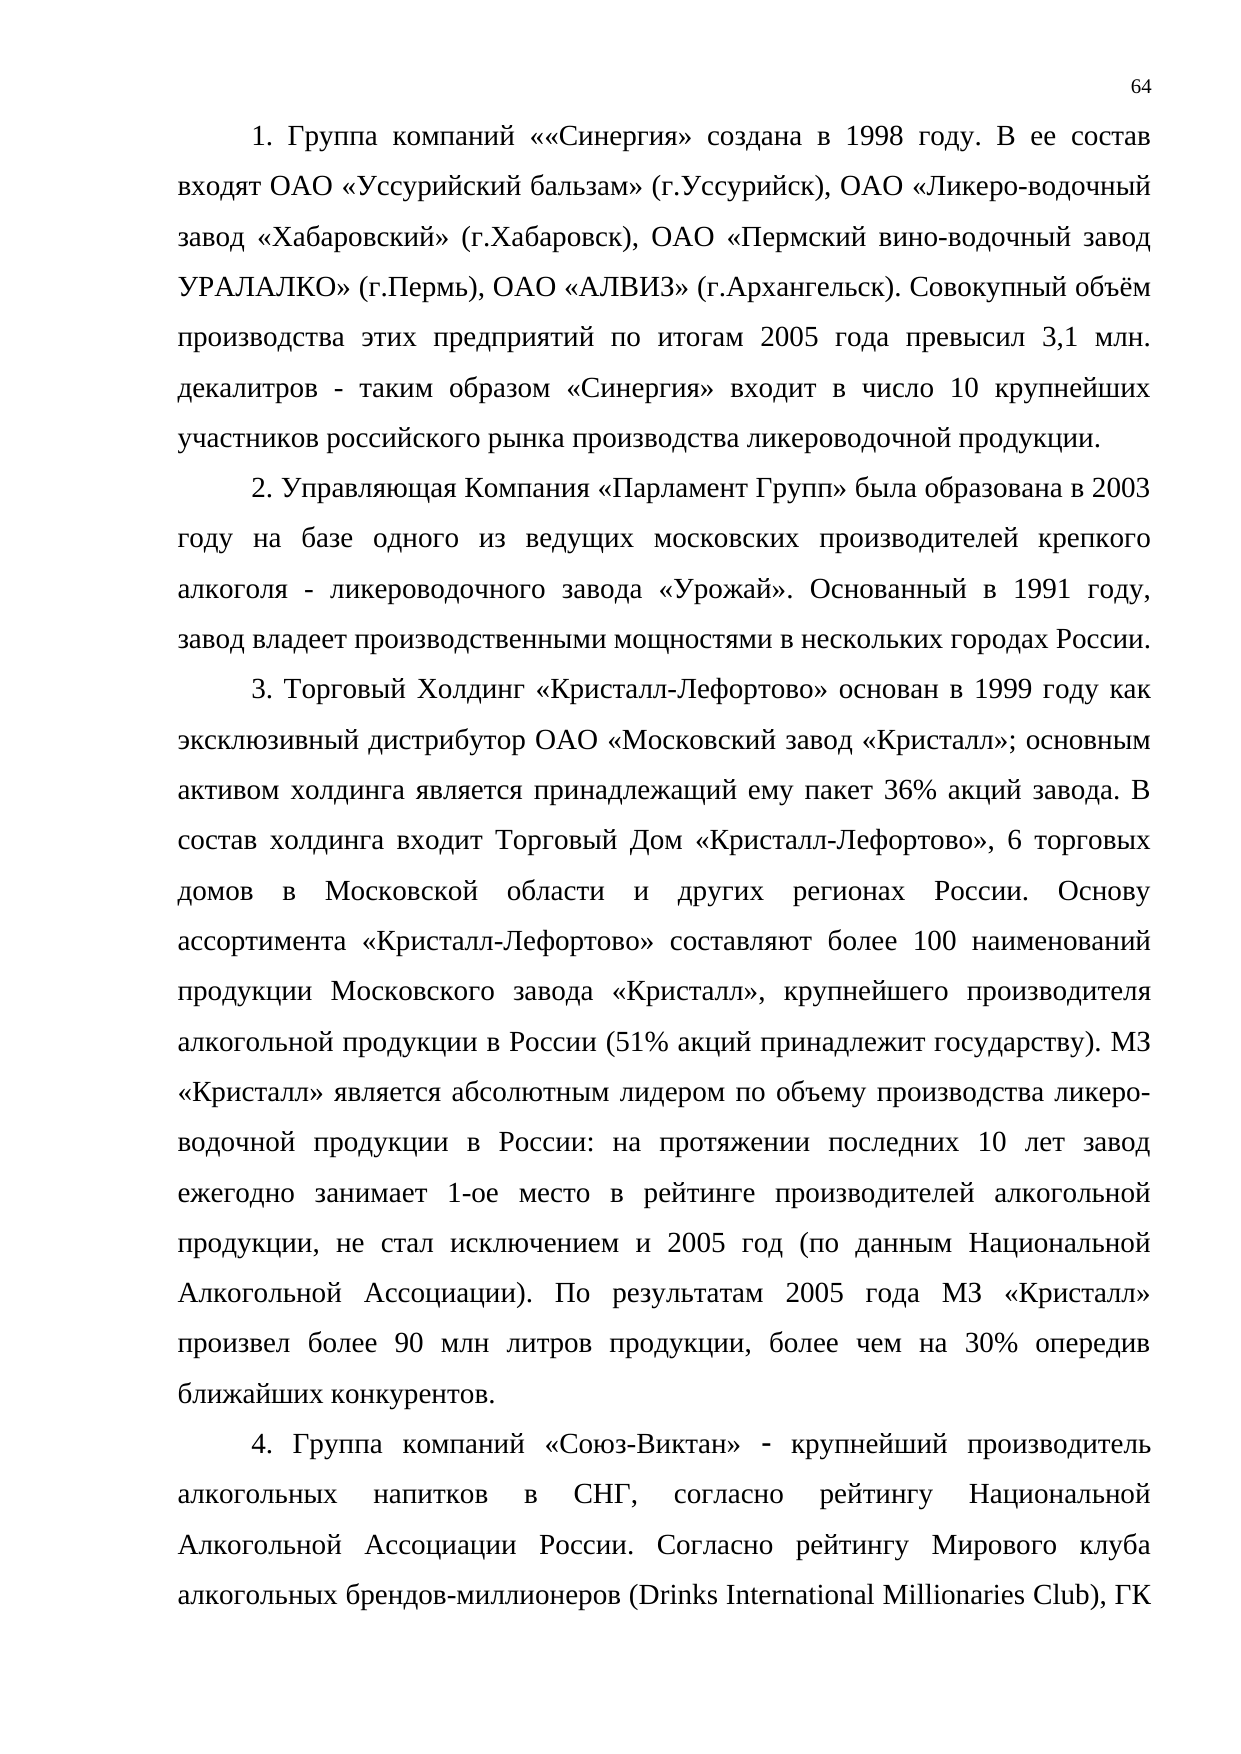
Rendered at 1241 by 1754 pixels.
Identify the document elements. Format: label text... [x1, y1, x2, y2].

text 1. Группа компаний ««Синергия» создана в 1998 году. В ее состав входят ОАО «Уссурийский бальзам» (г.Уссурийск), ОАО «Ликеро-водочный завод «Хабаровский» (г.Хабаровск), ОАО «Пермский вино-водочный завод УРАЛАЛКО» (г.Пермь), ОАО «АЛВИЗ» (г.Архангельск). Совокупный объём производства этих предприятий по итогам 2005 года превысил 3,1 млн. декалитров - таким образом «Синергия» входит в число 10 крупнейших участников российского рынка производства ликероводочной продукции. [177, 118, 1152, 453]
text 2. Управляющая Компания «Парламент Групп» была образована в 2003 году на базе одного из ведущих московских производителей крепкого алкоголя - ликероводочного завода «Урожай». Основанный в 1991 году, завод владеет производственными мощностями в нескольких городах России. [177, 470, 1152, 655]
text 3. Торговый Холдинг «Кристалл-Лефортово» основан в 1999 году как эксклюзивный дистрибутор ОАО «Московский завод «Кристалл»; основным активом холдинга является принадлежащий ему пакет 36% акций завода. В состав холдинга входит Торговый Дом «Кристалл-Лефортово», 6 торговых домов в Московской области и других регионах России. Основу ассортимента «Кристалл-Лефортово» составляют более 100 наименований продукции Московского завода «Кристалл», крупнейшего производителя алкогольной продукции в России (51% акций принадлежит государству). МЗ «Кристалл» является абсолютным лидером по объему производства ликеро-водочной продукции в России: на протяжении последних 10 лет завод ежегодно занимает 1-ое место в рейтинге производителей алкогольной продукции, не стал исключением и 2005 год (по данным Национальной Алкогольной Ассоциации). По результатам 2005 года МЗ «Кристалл» произвел более 90 млн литров продукции, более чем на 30% опередив ближайших конкурентов. [177, 672, 1152, 1409]
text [177, 1426, 1152, 1611]
